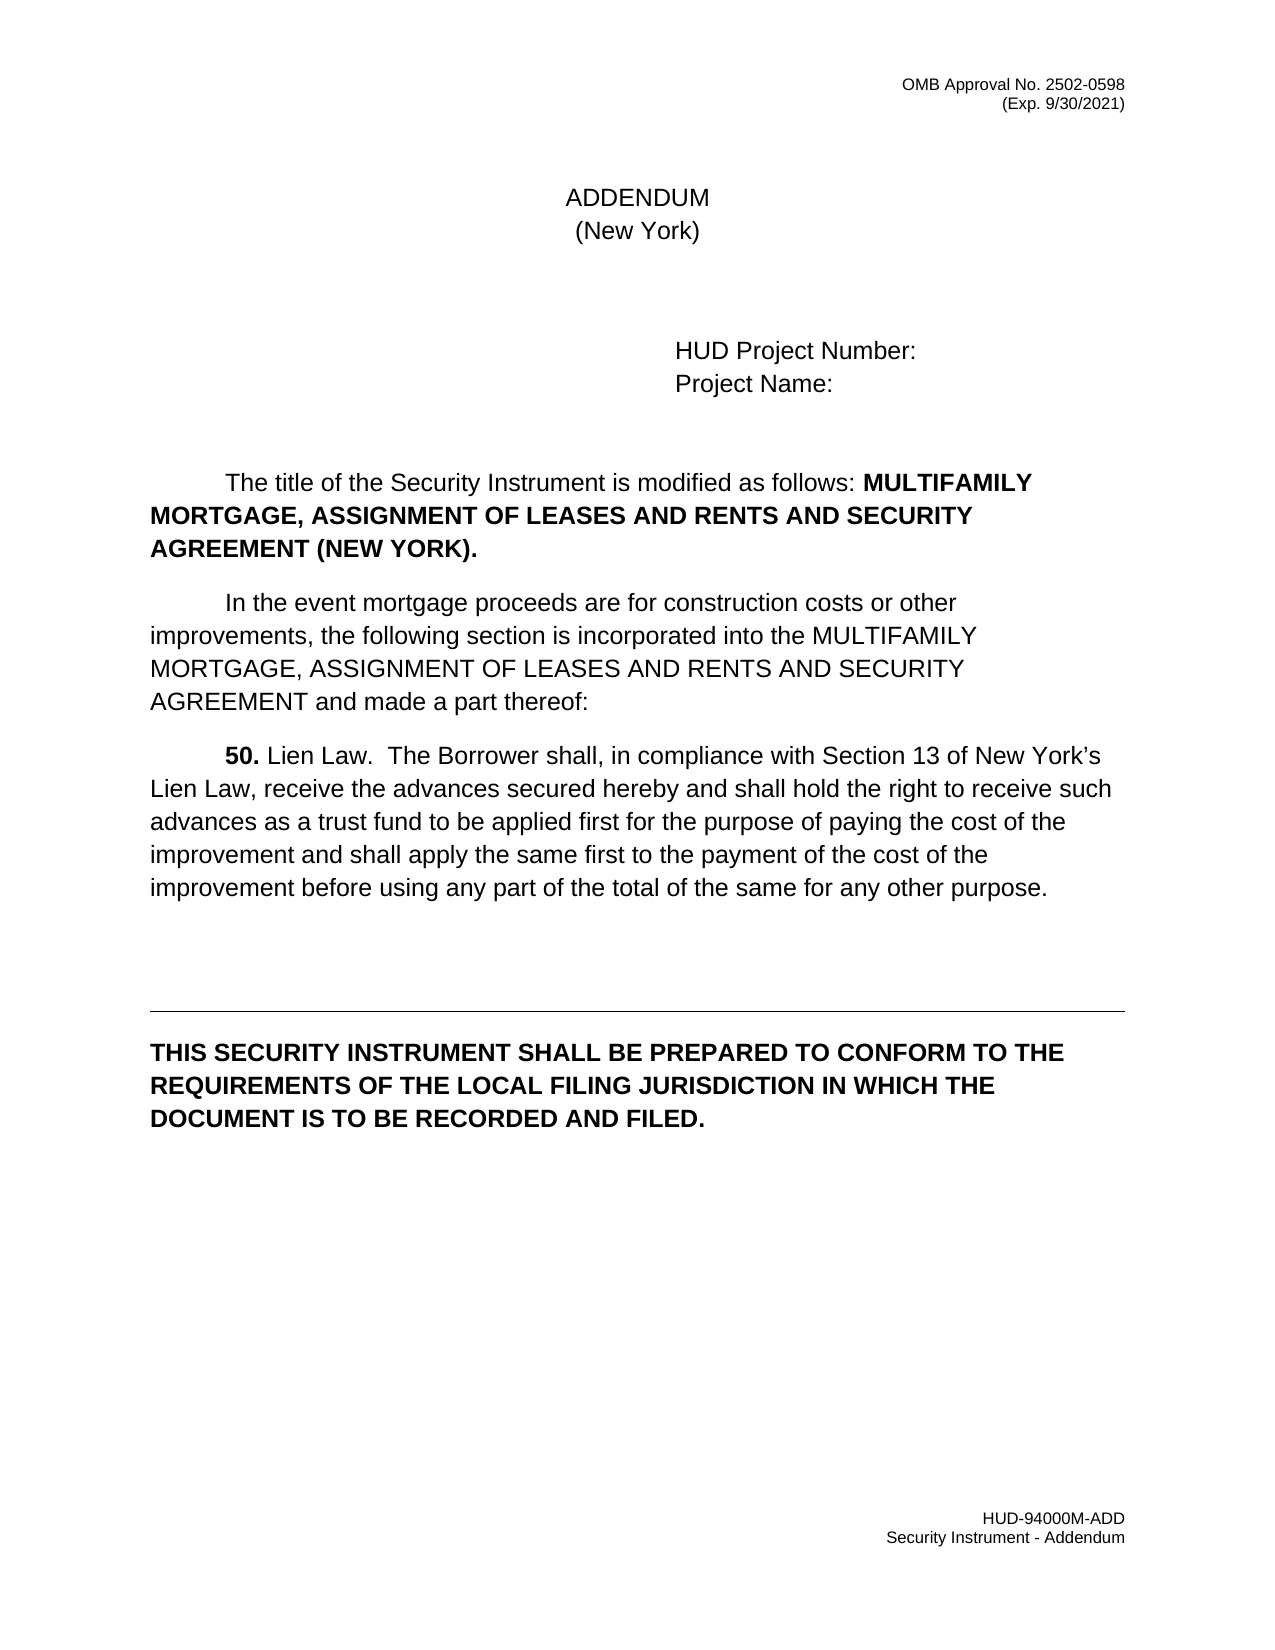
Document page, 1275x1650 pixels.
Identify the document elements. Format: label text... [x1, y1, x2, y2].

text 50. Lien Law. The Borrower shall, in compliance with Section 13 of New York’s Lien Law, receive the advances secured hereby and shall hold the right to receive such advances as a trust fund to be applied first for the purpose of paying the cost of the improvement and shall apply the same first to the payment of the cost of the improvement before using any part of the total of the same for any other purpose. [150, 741, 1125, 902]
text Project Name: [600, 369, 1125, 398]
text (New York) [150, 216, 1125, 245]
text In the event mortgage proceeds are for construction costs or other improvements, the following section is incorporated into the MULTIFAMILY MORTGAGE, ASSIGNMENT OF LEASES AND RENTS AND SECURITY AGREEMENT and made a part thereof: [150, 588, 1125, 716]
text ADDENDUM [150, 183, 1125, 212]
text THIS SECURITY INSTRUMENT SHALL BE PREPARED TO CONFORM TO THE REQUIREMENTS OF THE LOCAL FILING JURISDICTION IN WHICH THE DOCUMENT IS TO BE RECORDED AND FILED. [150, 1038, 1125, 1132]
text HUD Project Number: [600, 336, 1125, 365]
text The title of the Security Instrument is modified as follows: MULTIFAMILY MORTGAGE, ASSIGNMENT OF LEASES AND RENTS AND SECURITY AGREEMENT (NEW YORK). [150, 468, 1125, 563]
